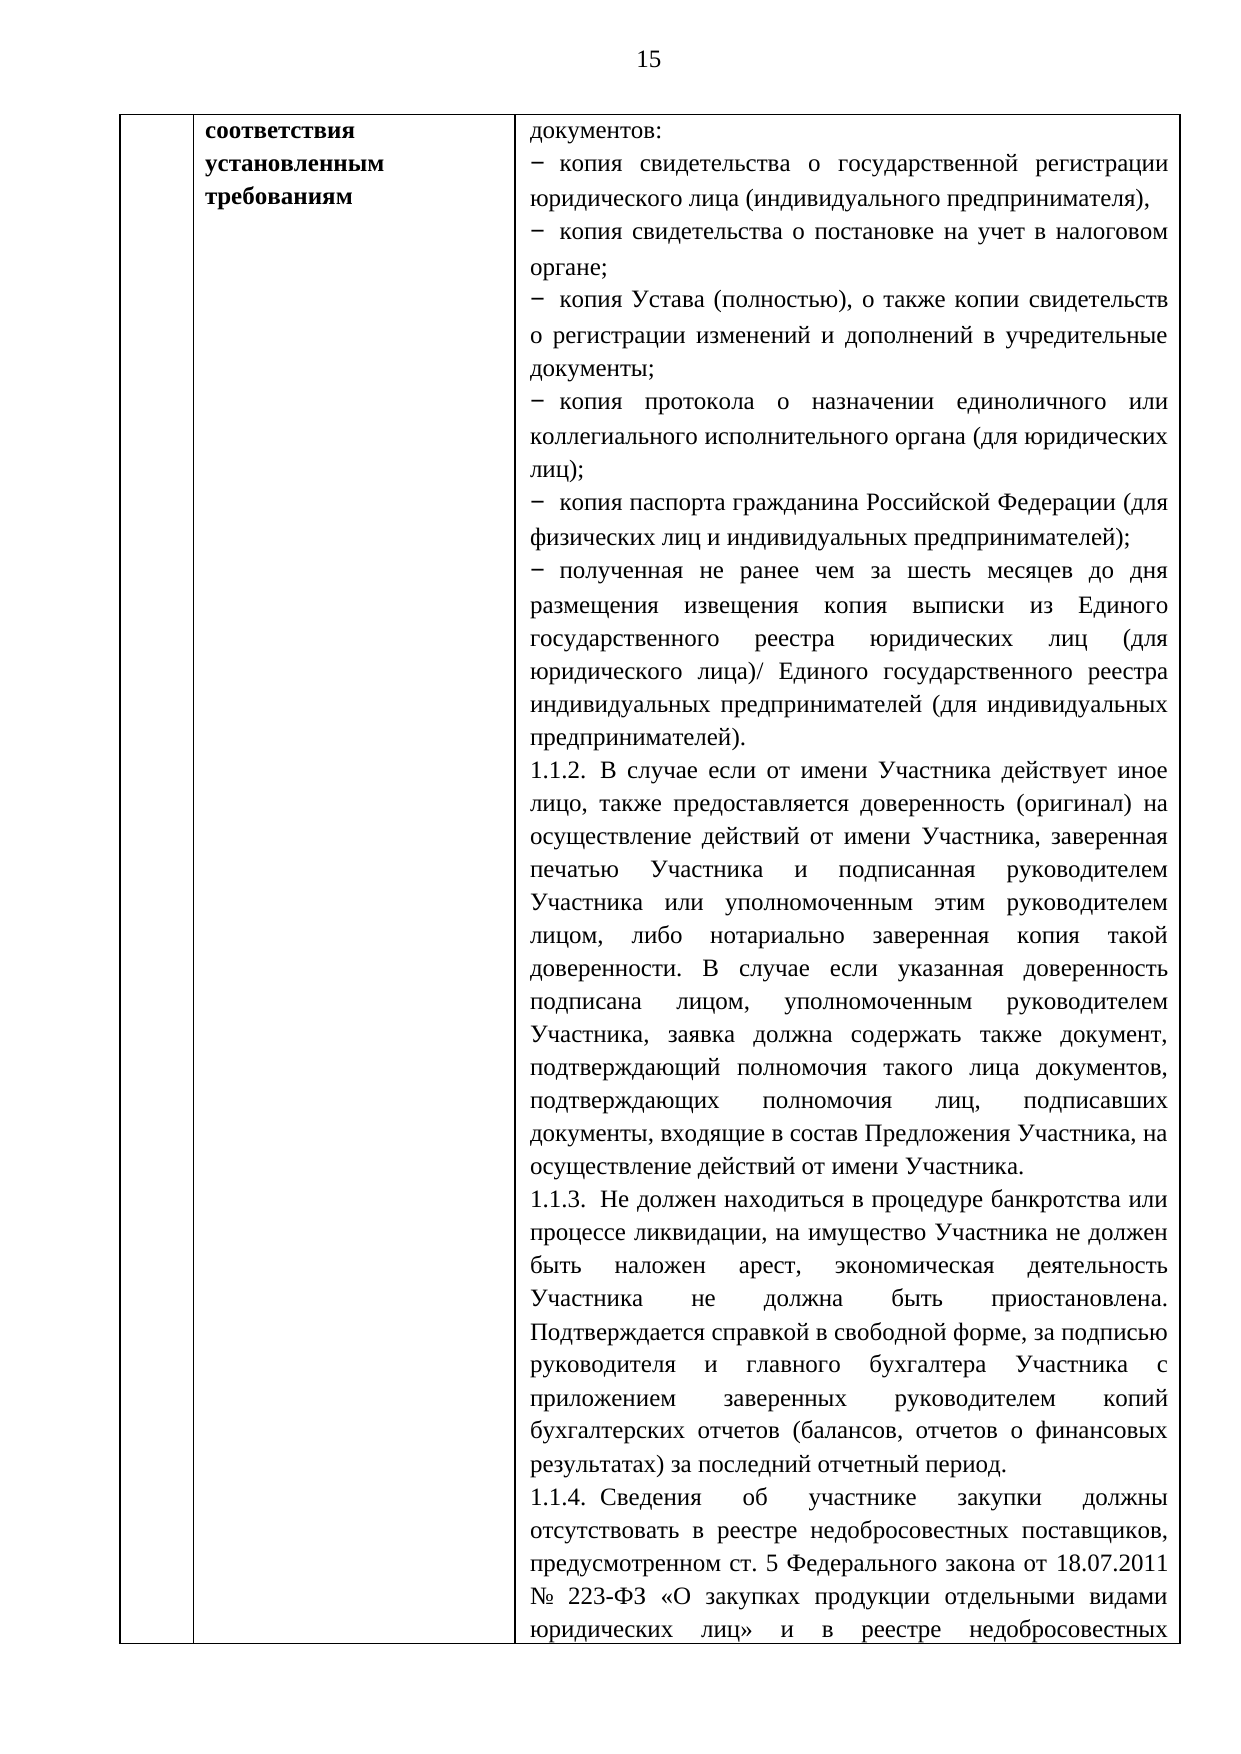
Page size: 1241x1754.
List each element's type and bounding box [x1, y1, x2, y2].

table_cell [516, 115, 1179, 1642]
table_cell [121, 115, 193, 1642]
table_cell [194, 115, 514, 1642]
